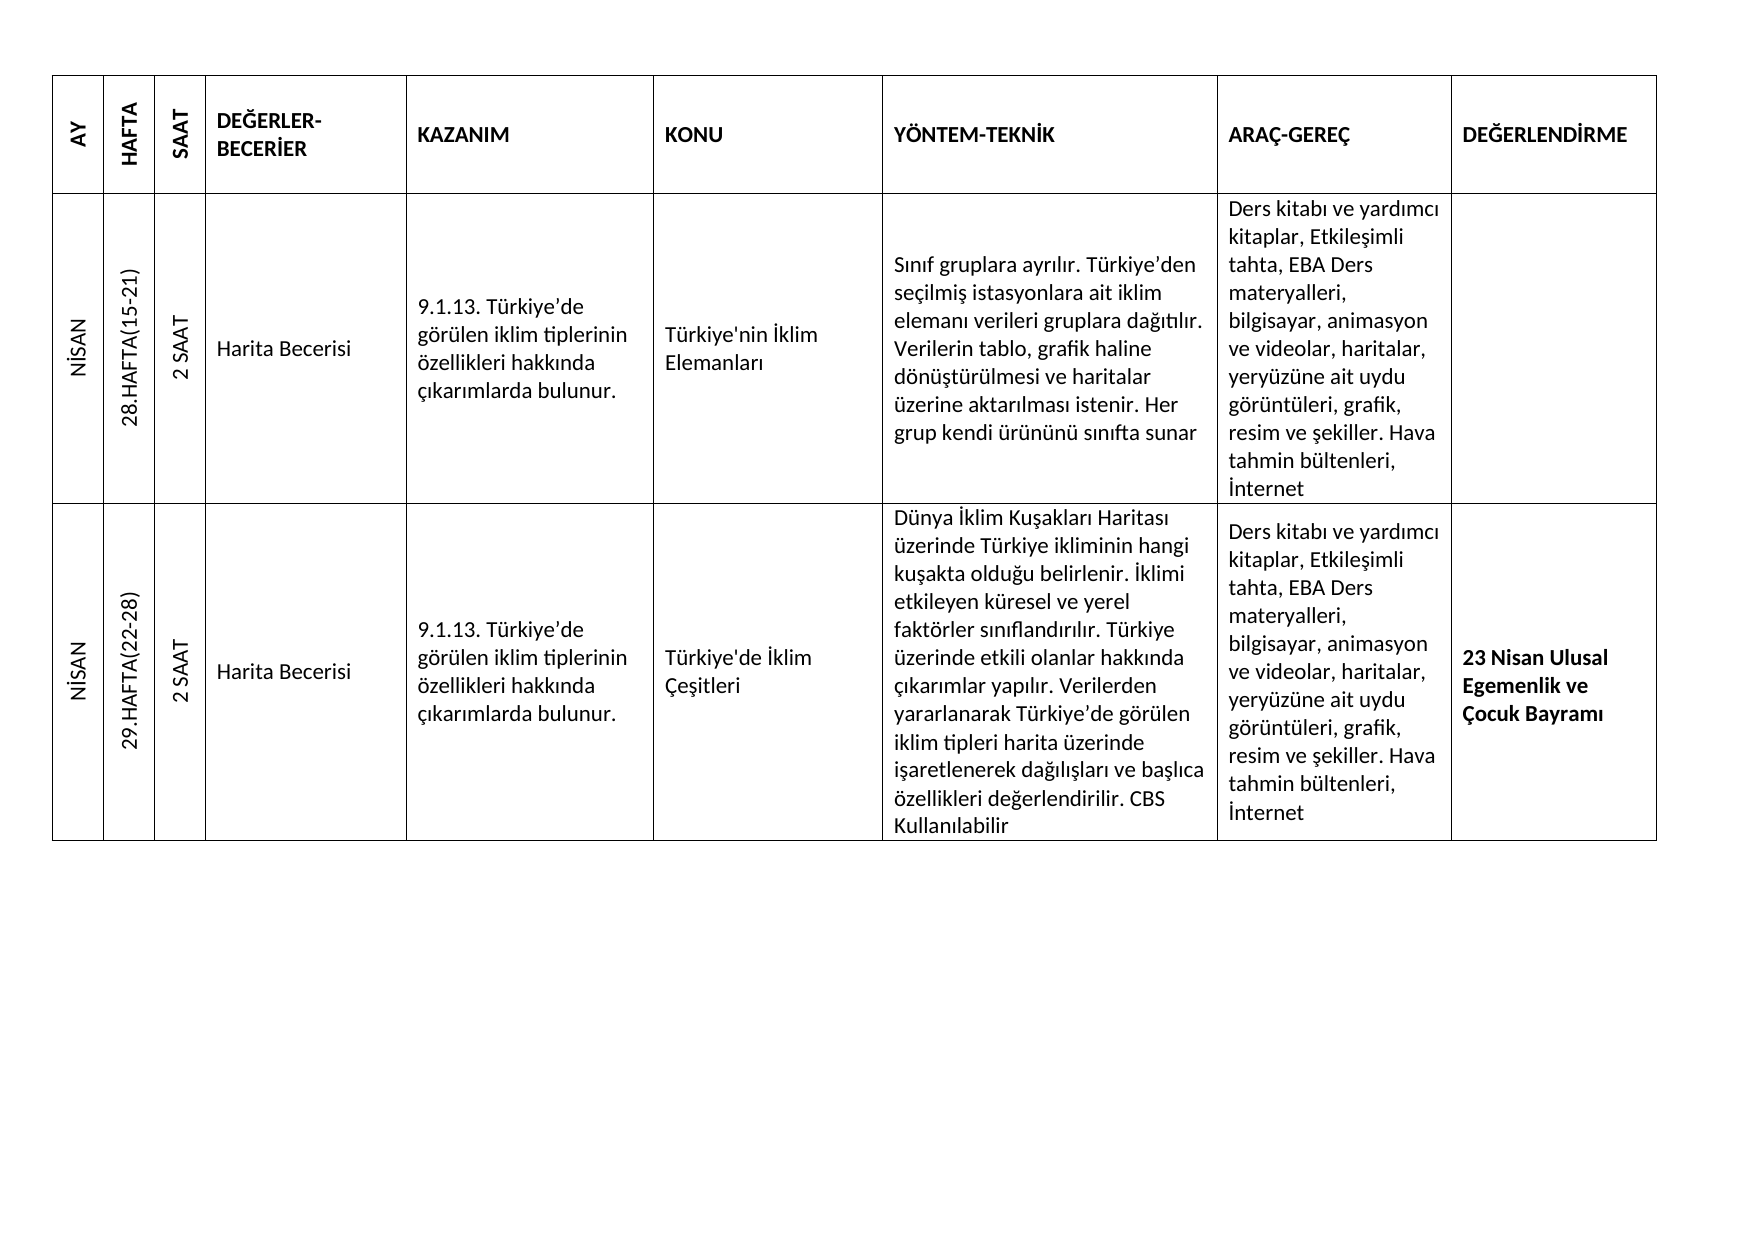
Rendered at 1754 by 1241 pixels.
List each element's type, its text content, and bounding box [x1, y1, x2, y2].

table_cell NİSAN [53, 504, 103, 840]
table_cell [1218, 194, 1451, 502]
table_cell 29.HAFTA(22-28) [104, 504, 154, 840]
table_cell Harita Becerisi [206, 504, 406, 840]
table_cell 9.1.13. Türkiye’de görülen iklim tiplerinin özellikleri hakkında çıkarımlarda bulunur. [407, 504, 653, 840]
table_cell 2 SAAT [155, 504, 205, 840]
table_cell 28.HAFTA(15-21) [104, 194, 154, 502]
table_cell Sınıf gruplara ayrılır. Türkiye’den seçilmiş istasyonlara ait iklim elemanı verileri gruplara dağıtılır. Verilerin tablo, grafik haline dönüştürülmesi ve haritalar üzerine aktarılması istenir. Her grup kendi ürününü sınıfta sunar [883, 194, 1217, 502]
table_header SAAT [155, 76, 205, 193]
table_cell 23 Nisan Ulusal Egemenlik ve Çocuk Bayramı [1452, 504, 1656, 840]
table_cell 2 SAAT [155, 194, 205, 502]
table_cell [407, 194, 653, 502]
table_header DEĞERLENDİRME [1452, 76, 1656, 193]
table_header HAFTA [104, 76, 154, 193]
table_cell NİSAN [53, 194, 103, 502]
table_header YÖNTEM-TEKNİK [883, 76, 1217, 193]
table_cell Dünya İklim Kuşakları Haritası üzerinde Türkiye ikliminin hangi kuşakta olduğu belirlenir. İklimi etkileyen küresel ve yerel faktörler sınıflandırılır. Türkiye üzerinde etkili olanlar hakkında çıkarımlar yapılır. Verilerden yararlanarak Türkiye’de görülen iklim tipleri harita üzerinde işaretlenerek dağılışları ve başlıca özellikleri değerlendirilir. CBS Kullanılabilir [883, 504, 1217, 840]
table_header KONU [654, 76, 882, 193]
table_header DEĞERLER-BECERİER [206, 76, 406, 193]
table_header KAZANIM [407, 76, 653, 193]
table_cell Türkiye'de İklim Çeşitleri [654, 504, 882, 840]
table_cell Türkiye'nin İklim Elemanları [654, 194, 882, 502]
table_cell [1452, 194, 1656, 502]
table_header ARAÇ-GEREÇ [1218, 76, 1451, 193]
table_header AY [53, 76, 103, 193]
table_cell Harita Becerisi [206, 194, 406, 502]
